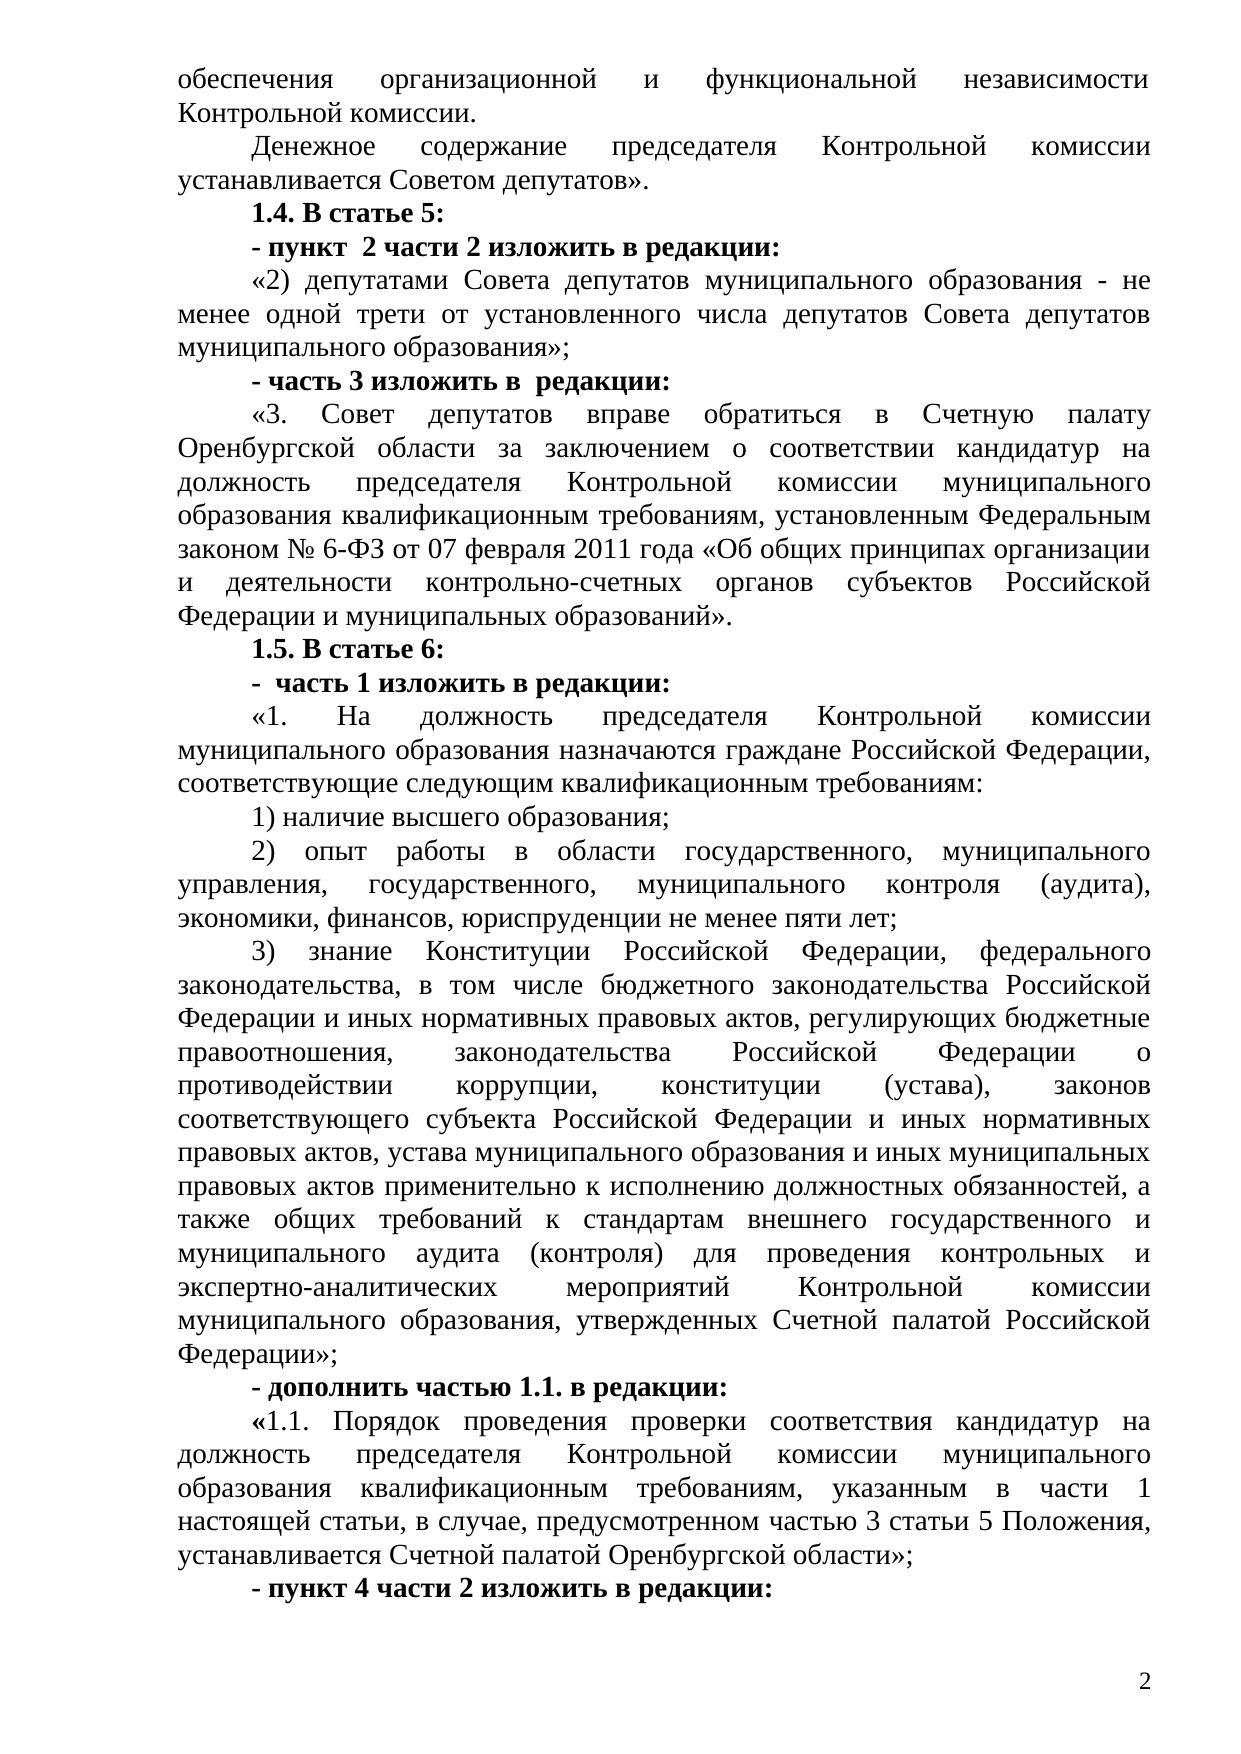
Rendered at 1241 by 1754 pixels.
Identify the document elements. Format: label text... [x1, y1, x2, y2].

text - пункт 4 части 2 изложить в редакции: [177, 1571, 1152, 1604]
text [177, 61, 1152, 128]
text 1) наличие высшего образования; [177, 799, 1152, 833]
text «1. На должность председателя Контрольной комиссии муниципального образования назначаются граждане Российской Федерации, соответствующие следующим квалификационным требованиям: [177, 698, 1152, 799]
text «3. Совет депутатов вправе обратиться в Счетную палату Оренбургской области за заключением о соответствии кандидатур на должность председателя Контрольной комиссии муниципального образования квалификационным требованиям, установленным Федеральным законом № 6-ФЗ от 07 февраля 2011 года «Об общих принципах организации и деятельности контрольно-счетных органов субъектов Российской Федерации и муниципальных образований». [177, 397, 1152, 631]
text Денежное содержание председателя Контрольной комиссии устанавливается Советом депутатов». [177, 128, 1152, 195]
text - дополнить частью 1.1. в редакции: [177, 1369, 1152, 1403]
text - часть 1 изложить в редакции: [177, 665, 1152, 698]
text 1.4. В статье 5: [177, 195, 1152, 229]
text «1.1. Порядок проведения проверки соответствия кандидатур на должность председателя Контрольной комиссии муниципального образования квалификационным требованиям, указанным в части 1 настоящей статьи, в случае, предусмотренном частью 3 статьи 5 Положения, устанавливается Счетной палатой Оренбургской области»; [177, 1403, 1152, 1571]
text - пункт 2 части 2 изложить в редакции: [177, 229, 1152, 262]
text - часть 3 изложить в редакции: [177, 363, 1152, 397]
text 1.5. В статье 6: [177, 631, 1152, 665]
text «2) депутатами Совета депутатов муниципального образования - не менее одной трети от установленного числа депутатов Совета депутатов муниципального образования»; [177, 262, 1152, 363]
text 3) знание Конституции Российской Федерации, федерального законодательства, в том числе бюджетного законодательства Российской Федерации и иных нормативных правовых актов, регулирующих бюджетные правоотношения, законодательства Российской Федерации о противодействии коррупции, конституции (устава), законов соответствующего субъекта Российской Федерации и иных нормативных правовых актов, устава муниципального образования и иных муниципальных правовых актов применительно к исполнению должностных обязанностей, а также общих требований к стандартам внешнего государственного и муниципального аудита (контроля) для проведения контрольных и экспертно-аналитических мероприятий Контрольной комиссии муниципального образования, утвержденных Счетной палатой Российской Федерации»; [177, 933, 1152, 1369]
text 2) опыт работы в области государственного, муниципального управления, государственного, муниципального контроля (аудита), экономики, финансов, юриспруденции не менее пяти лет; [177, 833, 1152, 933]
